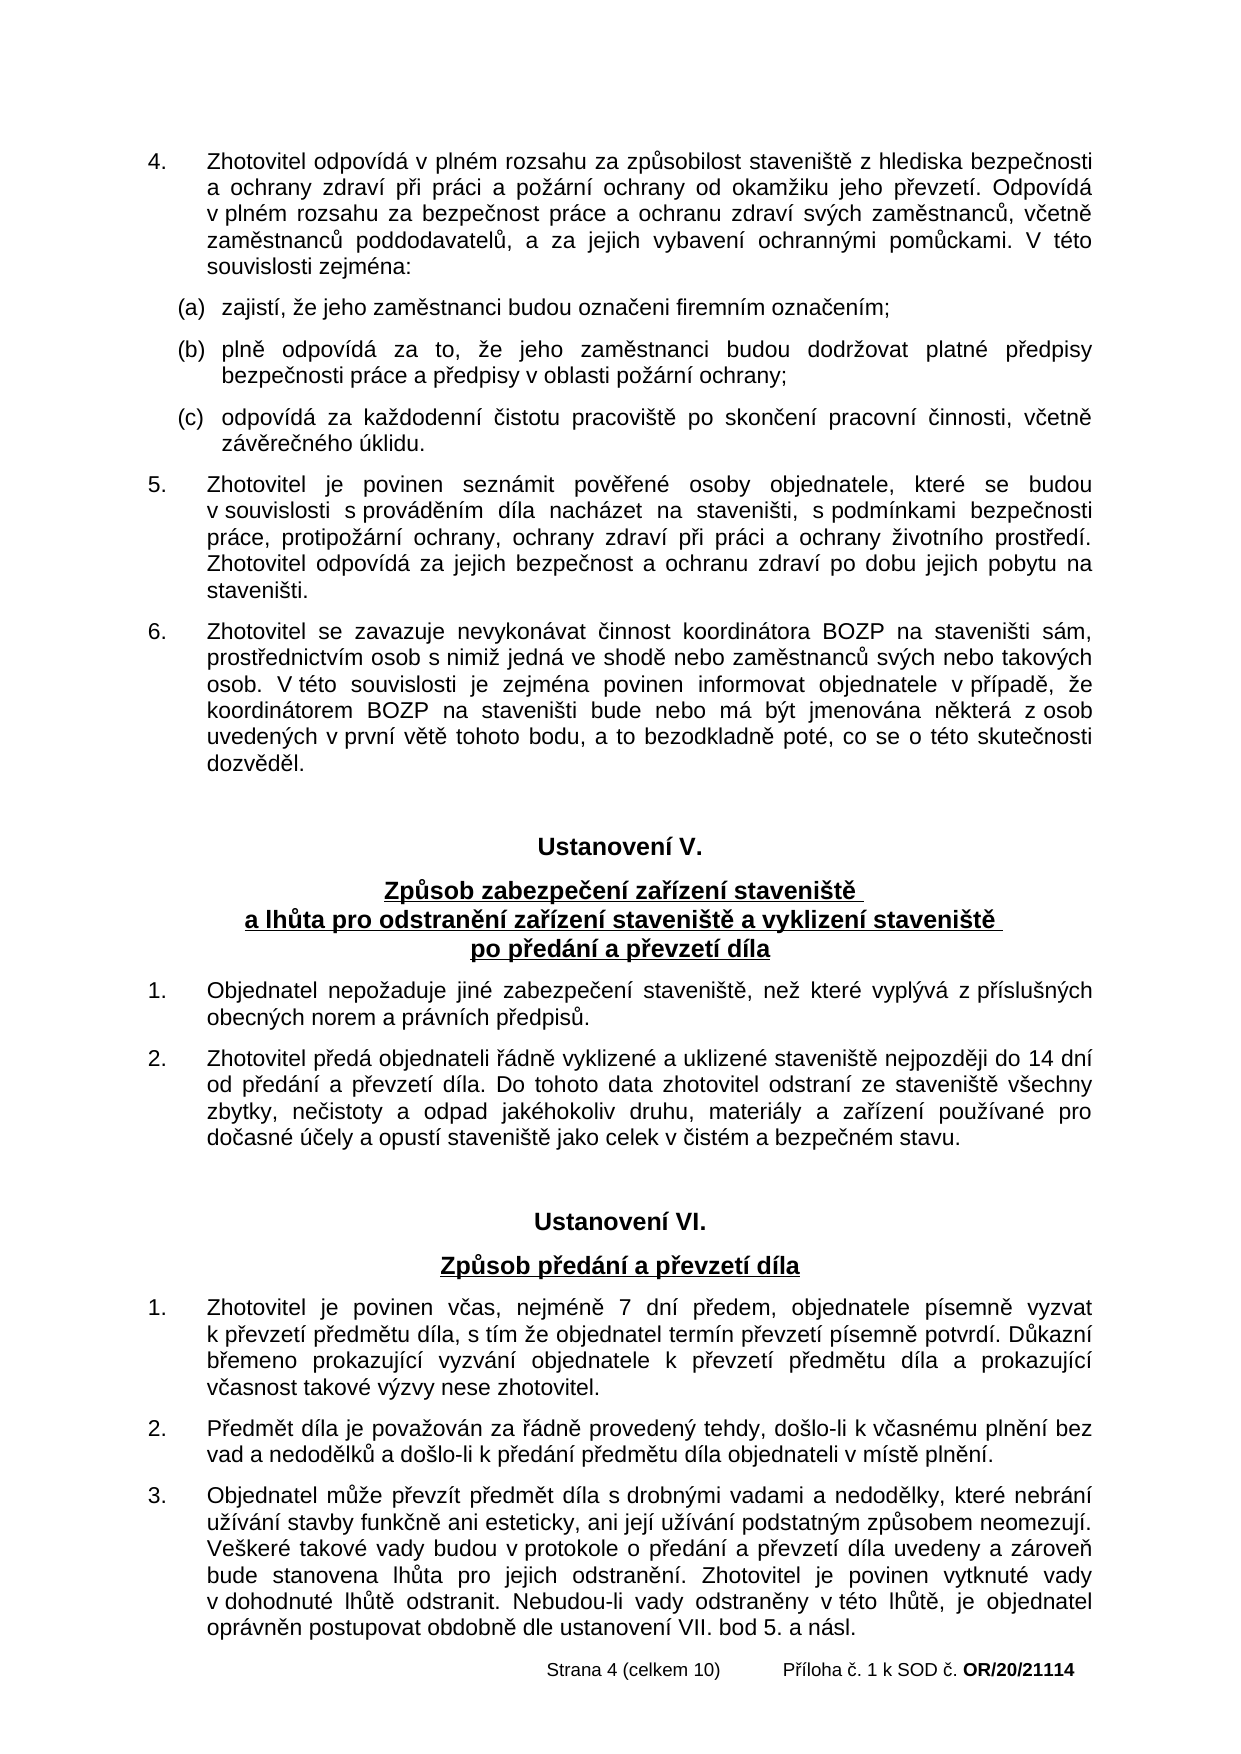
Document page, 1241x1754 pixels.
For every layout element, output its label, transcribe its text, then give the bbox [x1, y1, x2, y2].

text po předání a převzetí díla [148, 934, 1093, 962]
text Způsob předání a převzetí díla [148, 1251, 1093, 1279]
list Objednatel může převzít předmět díla s drobnými vadami a nedodělky, které nebrání užívání stavby funkčně ani esteticky, ani její užívání podstatným způsobem neomezují. Veškeré takové vady budou v protokole o předání a převzetí díla uvedeny a zároveň bude stanovena lhůta pro jejich odstranění. Zhotovitel je povinen vytknuté vady v dohodnuté lhůtě odstranit. Nebudou-li vady odstraněny v této lhůtě, je objednatel oprávněn postupovat obdobně dle ustanovení VII. bod 5. a násl. [148, 1482, 1093, 1641]
list Objednatel nepožaduje jiné zabezpečení staveniště, než které vyplývá z příslušných obecných norem a právních předpisů. [148, 977, 1093, 1030]
list Zhotovitel předá objednateli řádně vyklizené a uklizené staveniště nejpozději do 14 dní od předání a převzetí díla. Do tohoto data zhotovitel odstraní ze staveniště všechny zbytky, nečistoty a odpad jakéhokoliv druhu, materiály a zařízení používané pro dočasné účely a opustí staveniště jako celek v čistém a bezpečném stavu. [148, 1045, 1093, 1151]
list Předmět díla je považován za řádně provedený tehdy, došlo-li k včasnému plnění bez vad a nedodělků a došlo-li k předání předmětu díla objednateli v místě plnění. [148, 1415, 1093, 1467]
list Zhotovitel odpovídá v plném rozsahu za způsobilost staveniště z hlediska bezpečnosti a ochrany zdraví při práci a požární ochrany od okamžiku jeho převzetí. Odpovídá v plném rozsahu za bezpečnost práce a ochranu zdraví svých zaměstnanců, včetně zaměstnanců poddodavatelů, a za jejich vybavení ochrannými pomůckami. V této souvislosti zejména: [148, 148, 1093, 279]
list Zhotovitel se zavazuje nevykonávat činnost koordinátora BOZP na staveništi sám, prostřednictvím osob s nimiž jedná ve shodě nebo zaměstnanců svých nebo takových osob. V této souvislosti je zejména povinen informovat objednatele v případě, že koordinátorem BOZP na staveništi bude nebo má být jmenována některá z osob uvedených v první větě tohoto bodu, a to bezodkladně poté, co se o této skutečnosti dozvěděl. [148, 618, 1093, 776]
list odpovídá za každodenní čistotu pracoviště po skončení pracovní činnosti, včetně závěrečného úklidu. [177, 403, 1093, 456]
list plně odpovídá za to, že jeho zaměstnanci budou dodržovat platné předpisy bezpečnosti práce a předpisy v oblasti požární ochrany; [177, 336, 1093, 388]
list zajistí, že jeho zaměstnanci budou označeni firemním označením; [177, 294, 1093, 321]
text a lhůta pro odstranění zařízení staveniště a vyklizení staveniště [148, 905, 1093, 934]
list Zhotovitel je povinen včas, nejméně 7 dní předem, objednatele písemně vyzvat k převzetí předmětu díla, s tím že objednatel termín převzetí písemně potvrdí. Důkazní břemeno prokazující vyzvání objednatele k převzetí předmětu díla a prokazující včasnost takové výzvy nese zhotovitel. [148, 1294, 1093, 1400]
subtitle Ustanovení VI. [148, 1207, 1093, 1236]
text Způsob zabezpečení zařízení staveniště [148, 876, 1093, 905]
subtitle Ustanovení V. [148, 832, 1093, 861]
list Zhotovitel je povinen seznámit pověřené osoby objednatele, které se budou v souvislosti s prováděním díla nacházet na staveništi, s podmínkami bezpečnosti práce, protipožární ochrany, ochrany zdraví při práci a ochrany životního prostředí. Zhotovitel odpovídá za jejich bezpečnost a ochranu zdraví po dobu jejich pobytu na staveništi. [148, 471, 1093, 603]
